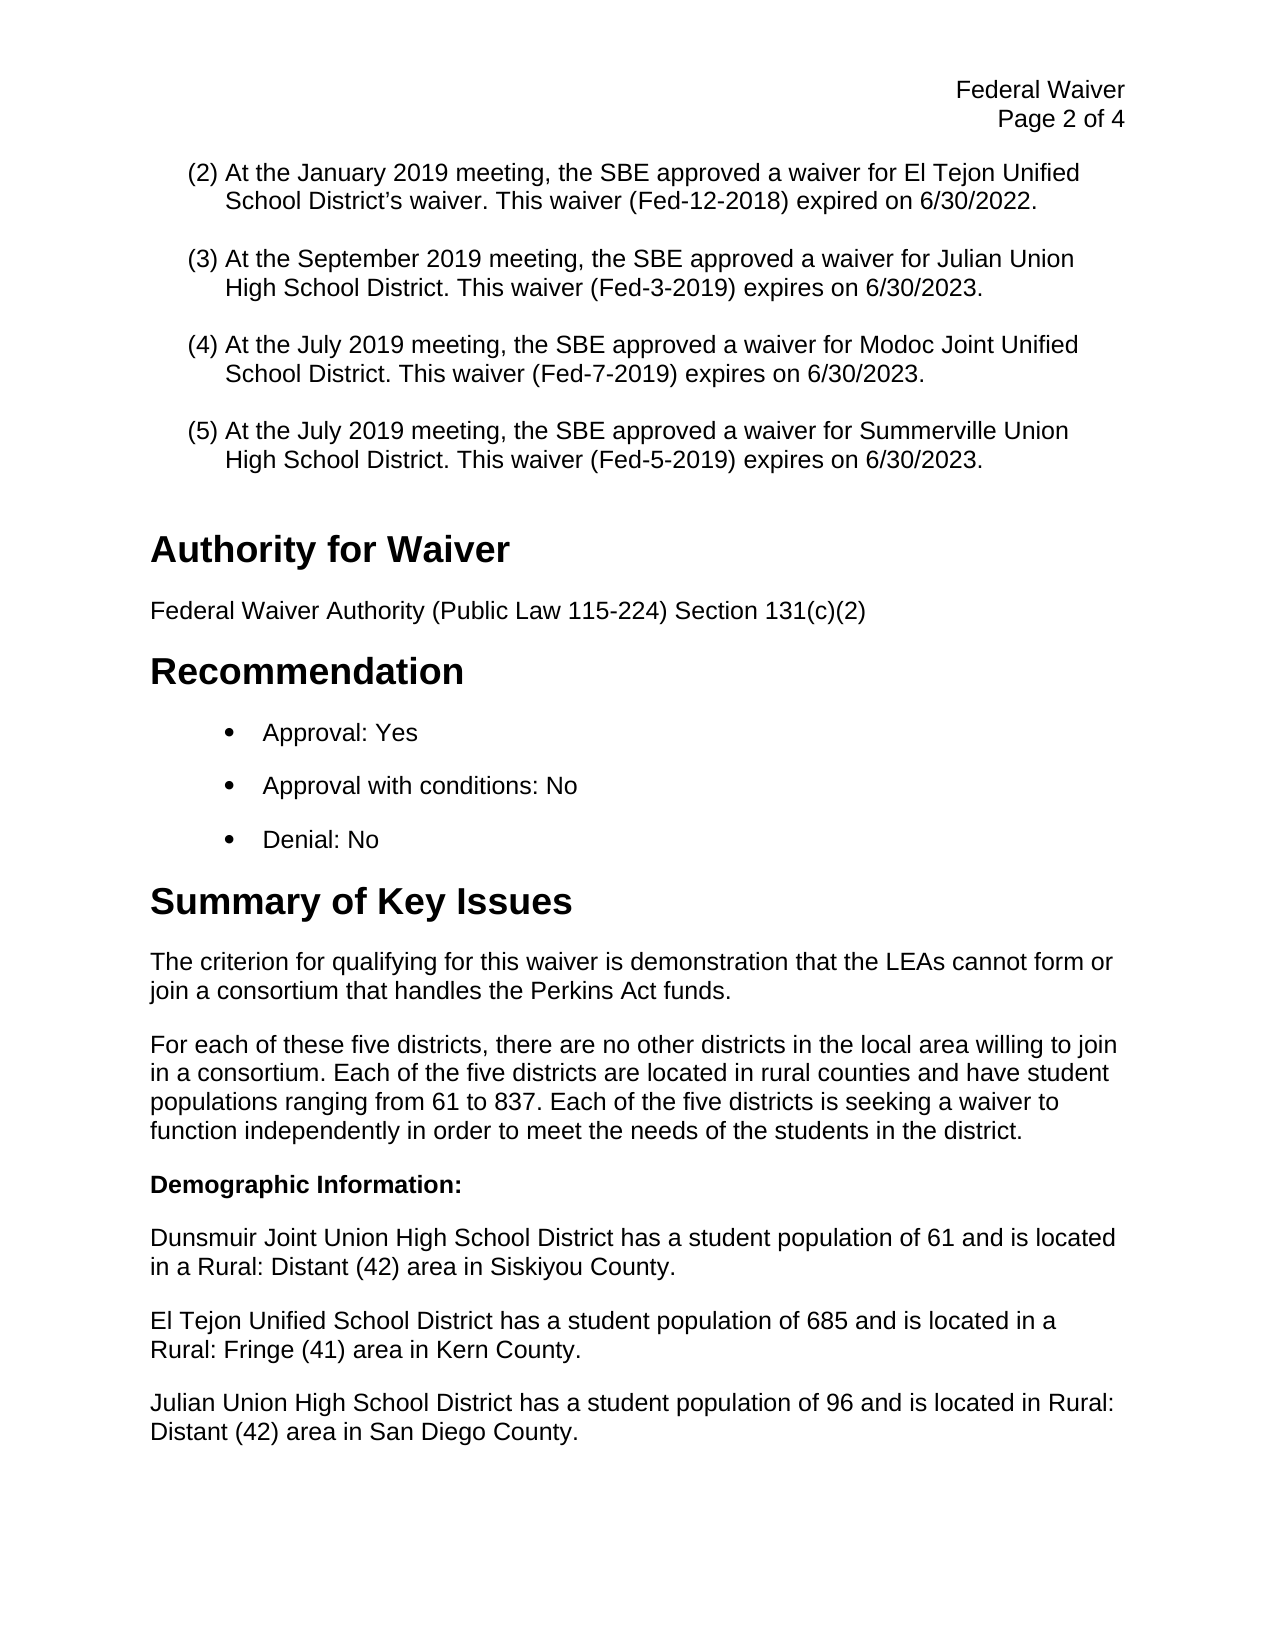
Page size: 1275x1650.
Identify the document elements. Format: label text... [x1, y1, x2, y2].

list At the July 2019 meeting, the SBE approved a waiver for Modoc Joint Unified School District. This waiver (Fed-7-2019) expires on 6/30/2023. [187, 330, 1125, 387]
subtitle Recommendation [150, 649, 1125, 692]
text For each of these five districts, there are no other districts in the local area willing to join in a consortium. Each of the five districts are located in rural counties and have student populations ranging from 61 to 837. Each of the five districts is seeking a waiver to function independently in order to meet the needs of the students in the district. [150, 1030, 1125, 1145]
text Federal Waiver Authority (Public Law 115-224) Section 131(c)(2) [150, 596, 1125, 624]
list At the July 2019 meeting, the SBE approved a waiver for Summerville Union High School District. This waiver (Fed-5-2019) expires on 6/30/2023. [187, 416, 1125, 474]
subtitle Summary of Key Issues [150, 879, 1125, 922]
text El Tejon Unified School District has a student population of 685 and is located in a Rural: Fringe (41) area in Kern County. [150, 1306, 1125, 1363]
list Denial: No [225, 825, 1125, 854]
text Dunsmuir Joint Union High School District has a student population of 61 and is located in a Rural: Distant (42) area in Siskiyou County. [150, 1223, 1125, 1281]
text Authority for Waiver [150, 527, 1125, 571]
list At the September 2019 meeting, the SBE approved a waiver for Julian Union High School District. This waiver (Fed-3-2019) expires on 6/30/2023. [187, 244, 1125, 301]
list At the January 2019 meeting, the SBE approved a waiver for El Tejon Unified School District’s waiver. This waiver (Fed-12-2018) expired on 6/30/2022. [187, 157, 1125, 215]
list Approval: Yes [225, 717, 1125, 746]
text Demographic Information: [150, 1170, 1125, 1198]
text Julian Union High School District has a student population of 96 and is located in Rural: Distant (42) area in San Diego County. [150, 1388, 1125, 1446]
text The criterion for qualifying for this waiver is demonstration that the LEAs cannot form or join a consortium that handles the Perkins Act funds. [150, 947, 1125, 1005]
list Approval with conditions: No [225, 771, 1125, 800]
